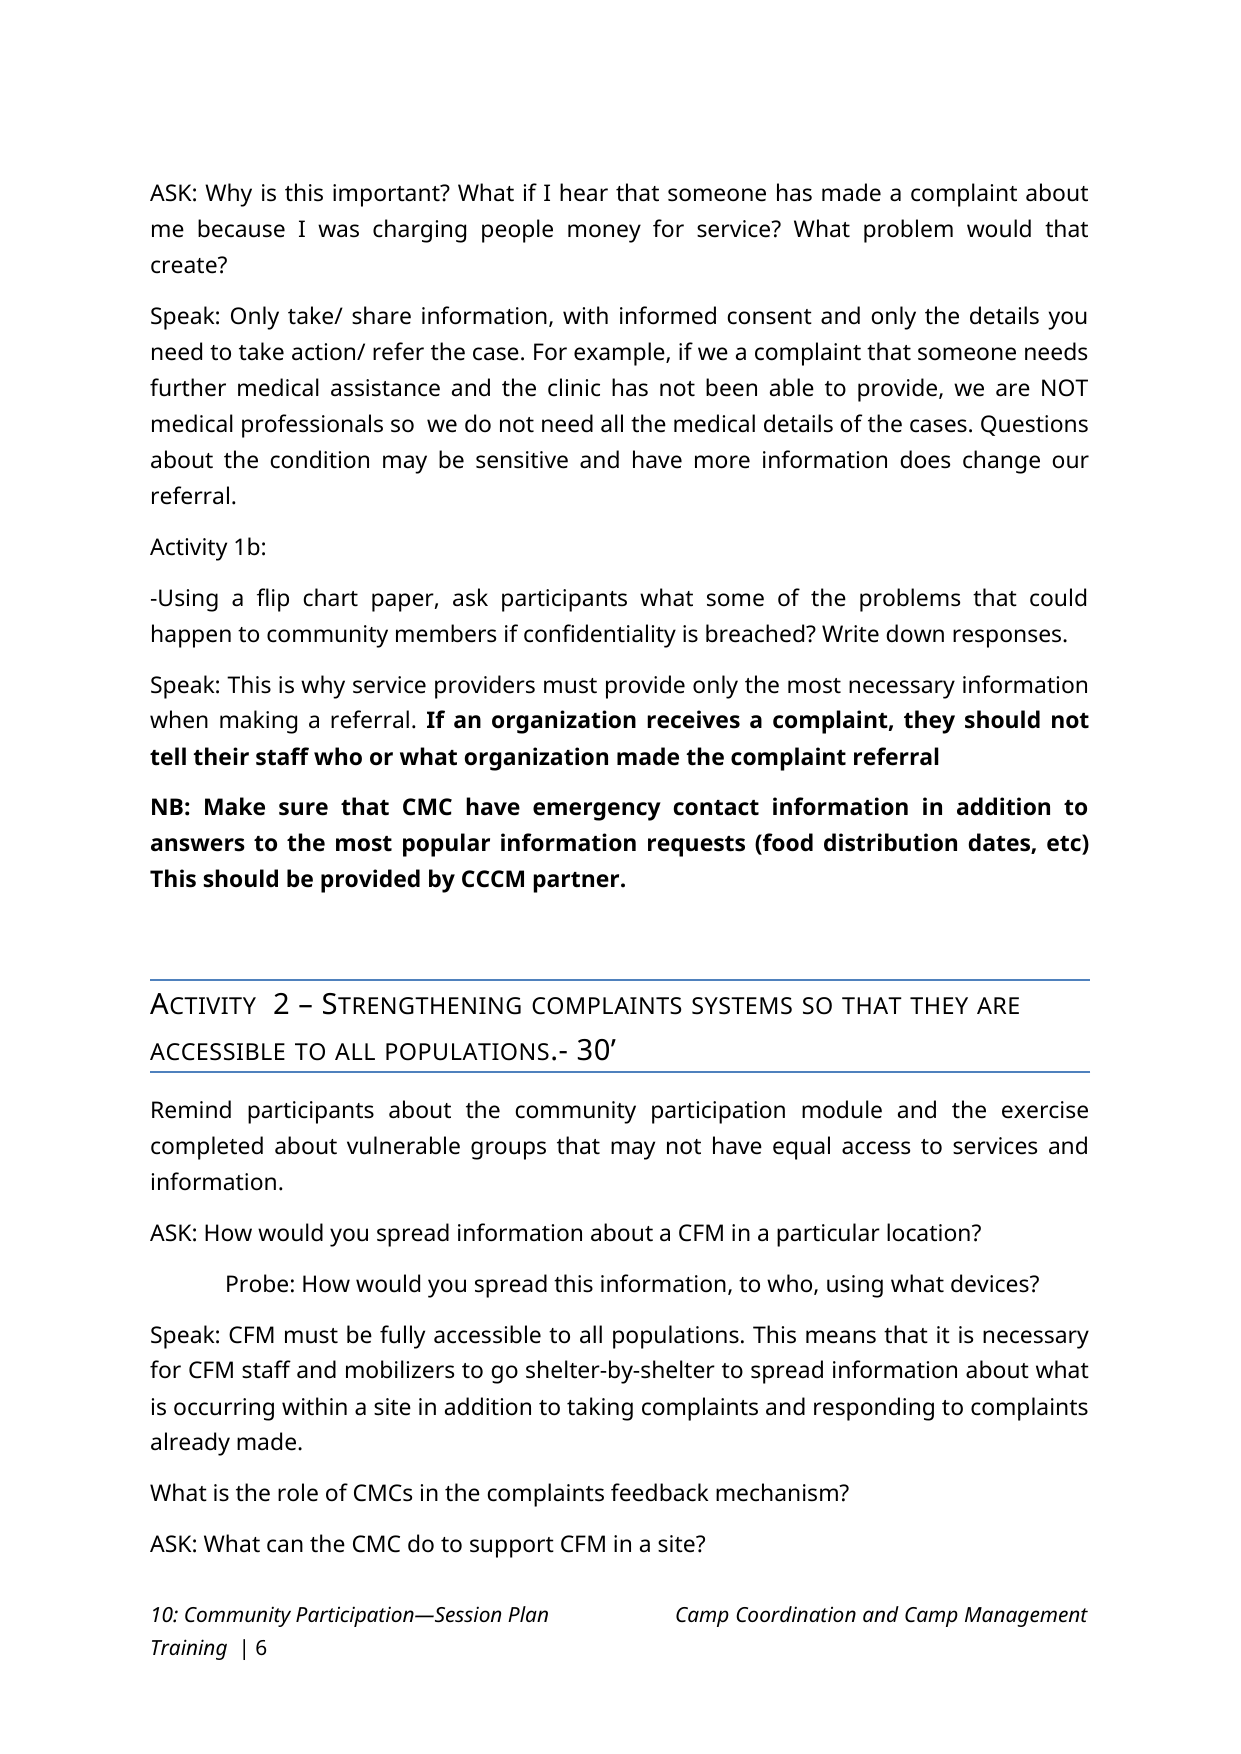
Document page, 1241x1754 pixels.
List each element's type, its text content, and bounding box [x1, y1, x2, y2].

text Activity 1b: [150, 531, 1090, 562]
text Speak: Only take/ share information, with informed consent and only the details you need to take action/ refer the case. For example, if we a complaint that someone needs further medical assistance and the clinic has not been able to provide, we are NOT medical professionals so we do not need all the medical details of the cases. Questions about the condition may be sensitive and have more information does change our referral. [150, 300, 1090, 511]
text Speak: CFM must be fully accessible to all populations. This means that it is necessary for CFM staff and mobilizers to go shelter-by-shelter to spread information about what is occurring within a site in addition to taking complaints and responding to complaints already made. [150, 1318, 1090, 1458]
text Probe: How would you spread this information, to who, using what devices? [150, 1268, 1090, 1299]
text Speak: This is why service providers must provide only the most necessary information when making a referral. If an organization receives a complaint, they should not tell their staff who or what organization made the complaint referral [150, 668, 1090, 772]
text ASK: Why is this important? What if I hear that someone has made a complaint about me because I was charging people money for service? What problem would that create? [150, 177, 1090, 280]
text ASK: What can the CMC do to support CFM in a site? [150, 1528, 1090, 1559]
text Remind participants about the community participation module and the exercise completed about vulnerable groups that may not have equal access to services and information. [150, 1094, 1090, 1197]
text -Using a flip chart paper, ask participants what some of the problems that could happen to community members if confidentiality is breached? Write down responses. [150, 582, 1090, 649]
text What is the role of CMCs in the complaints feedback mechanism? [150, 1477, 1090, 1508]
subtitle Activity 2 – Strengthening complaints systems so that they are accessible to all populations.- 30’ [150, 981, 1090, 1071]
text ASK: How would you spread information about a CFM in a particular location? [150, 1217, 1090, 1248]
text NB: Make sure that CMC have emergency contact information in addition to answers to the most popular information requests (food distribution dates, etc) This should be provided by CCCM partner. [150, 791, 1090, 894]
